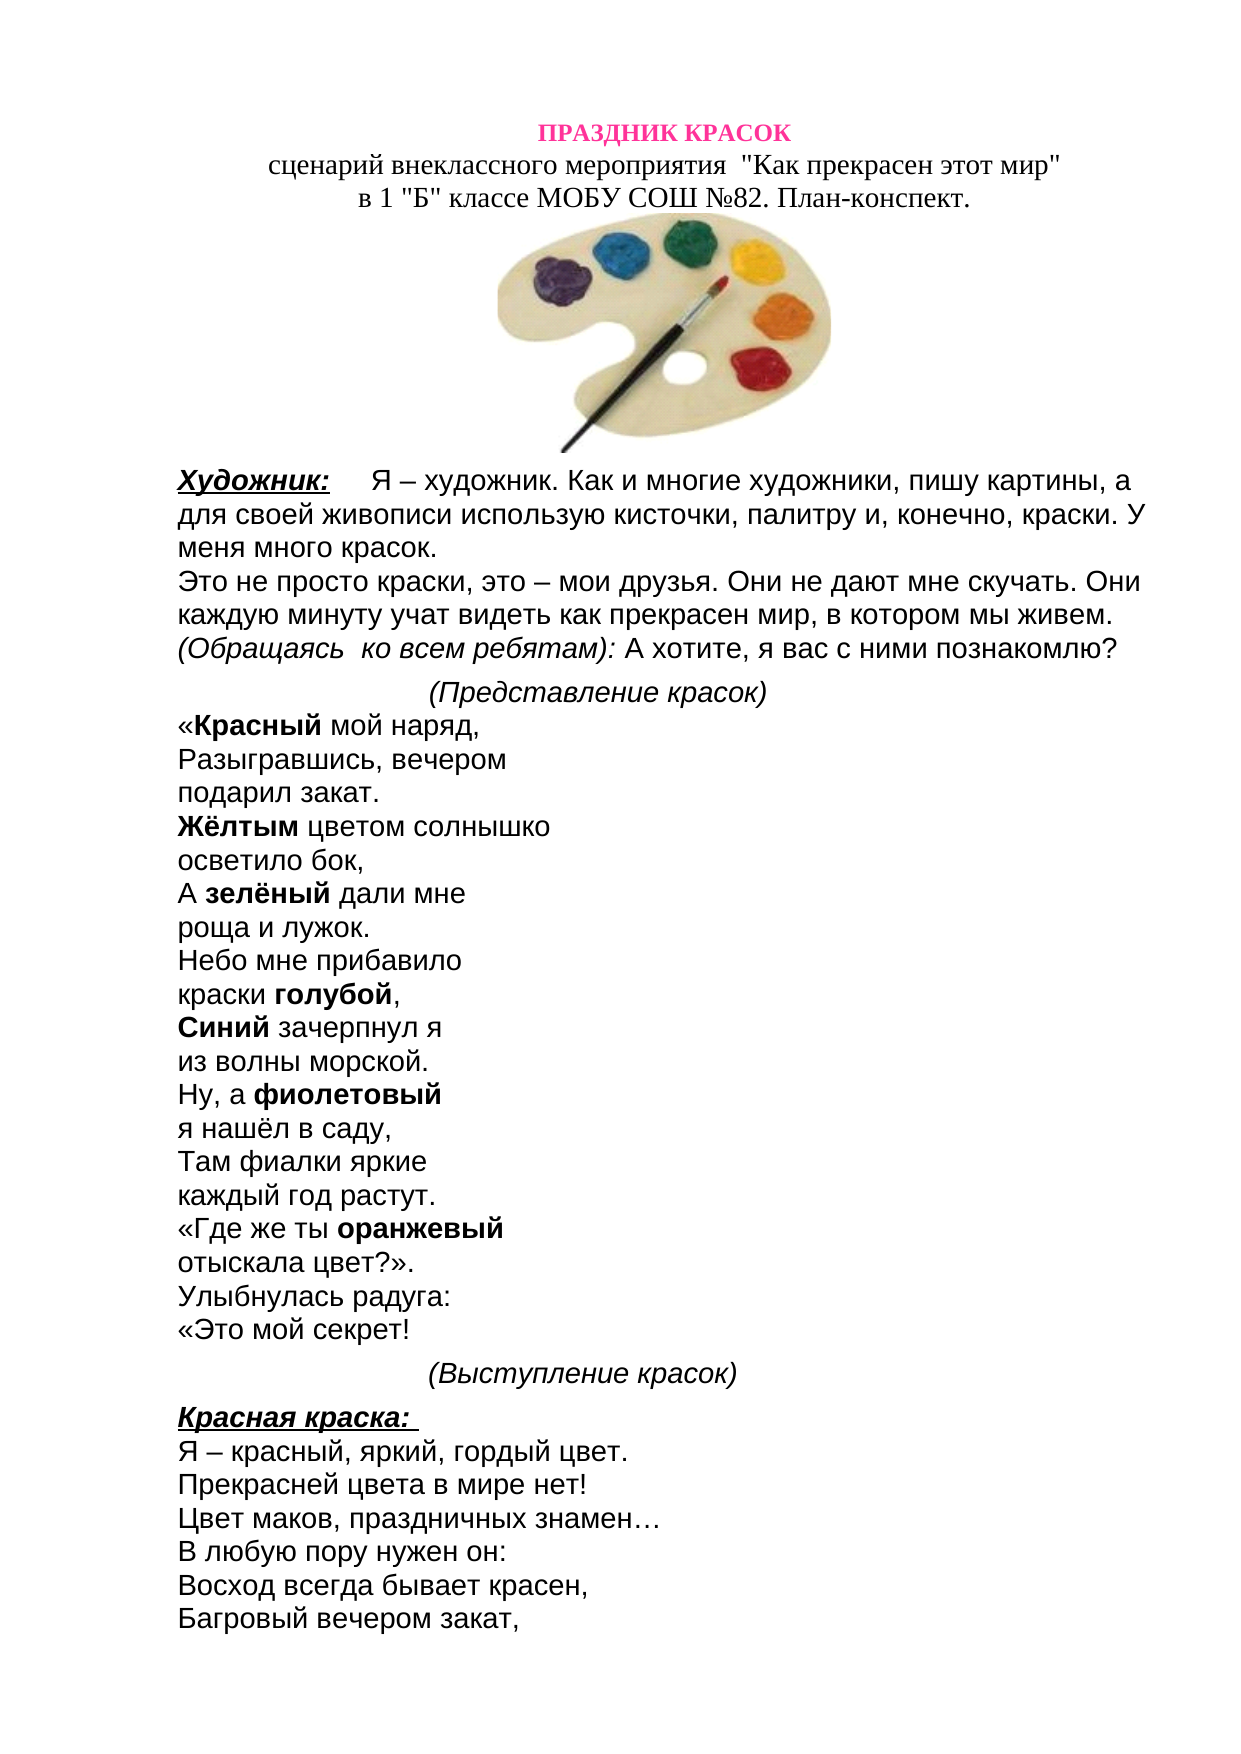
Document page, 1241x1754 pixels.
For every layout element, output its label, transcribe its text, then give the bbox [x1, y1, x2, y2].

text (Представление красок) «Красный мой наряд, Разыгравшись, вечером подарил закат. Жёлтым цветом солнышко осветило бок, А зелёный дали мне роща и лужок. Небо мне прибавило краски голубой, Синий зачерпнул я из волны морской. Ну, а фиолетовый я нашёл в саду, Там фиалки яркие каждый год растут. «Где же ты оранжевый отыскала цвет?». Улыбнулась радуга: «Это мой секрет! [177, 675, 1152, 1346]
text (Выступление красок) [177, 1356, 1152, 1389]
picture [497, 213, 832, 453]
text Художник: Я – художник. Как и многие художники, пишу картины, а для своей живописи использую кисточки, палитру и, конечно, краски. У меня много красок. Это не просто краски, это – мои друзья. Они не дают мне скучать. Они каждую минуту учат видеть как прекрасен мир, в котором мы живем. (Обращаясь ко всем ребятам): А хотите, я вас с ними познакомлю? [177, 463, 1152, 664]
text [177, 1400, 1152, 1635]
text ПРАЗДНИК КРАСОК сценарий внеклассного мероприятия "Как прекрасен этот мир" в 1 "Б" классе МОБУ СОШ №82. План-конспект. [177, 118, 1152, 214]
